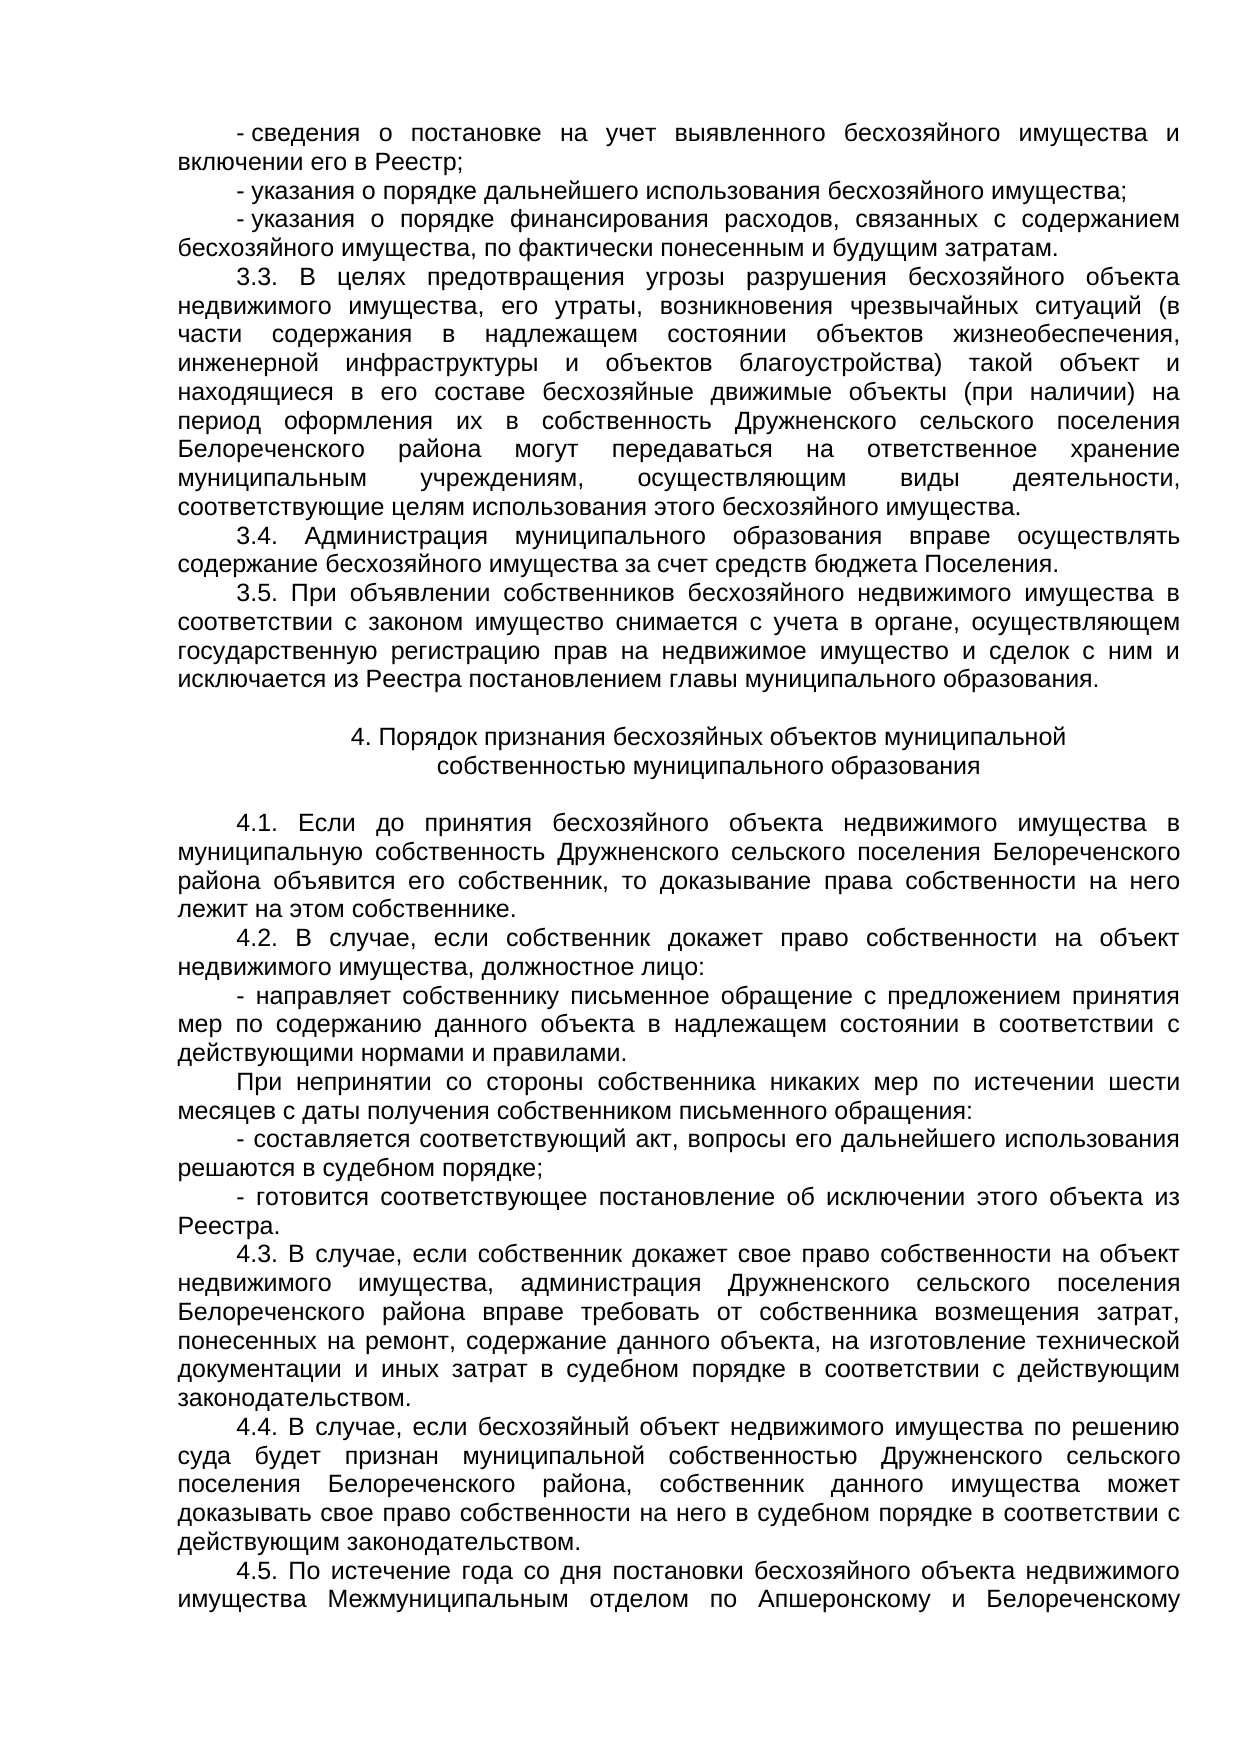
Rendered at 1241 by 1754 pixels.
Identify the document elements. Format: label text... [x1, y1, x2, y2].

text - указания о порядке финансирования расходов, связанных с содержанием бесхозяйного имущества, по фактически понесенным и будущим затратам. [177, 204, 1181, 262]
text - направляет собственнику письменное обращение с предложением принятия мер по содержанию данного объекта в надлежащем состоянии в соответствии с действующими нормами и правилами. [177, 981, 1181, 1067]
text 4.3. В случае, если собственник докажет свое право собственности на объект недвижимого имущества, администрация Дружненского сельского поселения Белореченского района вправе требовать от собственника возмещения затрат, понесенных на ремонт, содержание данного объекта, на изготовление технической документации и иных затрат в судебном порядке в соответствии с действующим законодательством. [177, 1239, 1181, 1412]
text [177, 1556, 1181, 1613]
text 3.4. Администрация муниципального образования вправе осуществлять содержание бесхозяйного имущества за счет средств бюджета Поселения. [177, 521, 1181, 578]
text 3.3. В целях предотвращения угрозы разрушения бесхозяйного объекта недвижимого имущества, его утраты, возникновения чрезвычайных ситуаций (в части содержания в надлежащем состоянии объектов жизнеобеспечения, инженерной инфраструктуры и объектов благоустройства) такой объект и находящиеся в его составе бесхозяйные движимые объекты (при наличии) на период оформления их в собственность Дружненского сельского поселения Белореченского района могут передаваться на ответственное хранение муниципальным учреждениям, осуществляющим виды деятельности, соответствующие целям использования этого бесхозяйного имущества. [177, 262, 1181, 521]
text - сведения о постановке на учет выявленного бесхозяйного имущества и включении его в Реестр; [177, 118, 1181, 176]
text 3.5. При объявлении собственников бесхозяйного недвижимого имущества в соответствии с законом имущество снимается с учета в органе, осуществляющем государственную регистрацию прав на недвижимое имущество и сделок с ним и исключается из Реестра постановлением главы муниципального образования. [177, 578, 1181, 693]
text - готовится соответствующее постановление об исключении этого объекта из Реестра. [177, 1182, 1181, 1239]
text 4. Порядок признания бесхозяйных объектов муниципальной [177, 722, 1181, 751]
text 4.2. В случае, если собственник докажет право собственности на объект недвижимого имущества, должностное лицо: [177, 923, 1181, 981]
text 4.1. Если до принятия бесхозяйного объекта недвижимого имущества в муниципальную собственность Дружненского сельского поселения Белореченского района объявится его собственник, то доказывание права собственности на него лежит на этом собственнике. [177, 808, 1181, 923]
text 4.4. В случае, если бесхозяйный объект недвижимого имущества по решению суда будет признан муниципальной собственностью Дружненского сельского поселения Белореченского района, собственник данного имущества может доказывать свое право собственности на него в судебном порядке в соответствии с действующим законодательством. [177, 1412, 1181, 1556]
text - указания о порядке дальнейшего использования бесхозяйного имущества; [177, 176, 1181, 204]
text собственностью муниципального образования [177, 751, 1181, 779]
text - составляется соответствующий акт, вопросы его дальнейшего использования решаются в судебном порядке; [177, 1124, 1181, 1182]
text При непринятии со стороны собственника никаких мер по истечении шести месяцев с даты получения собственником письменного обращения: [177, 1067, 1181, 1124]
